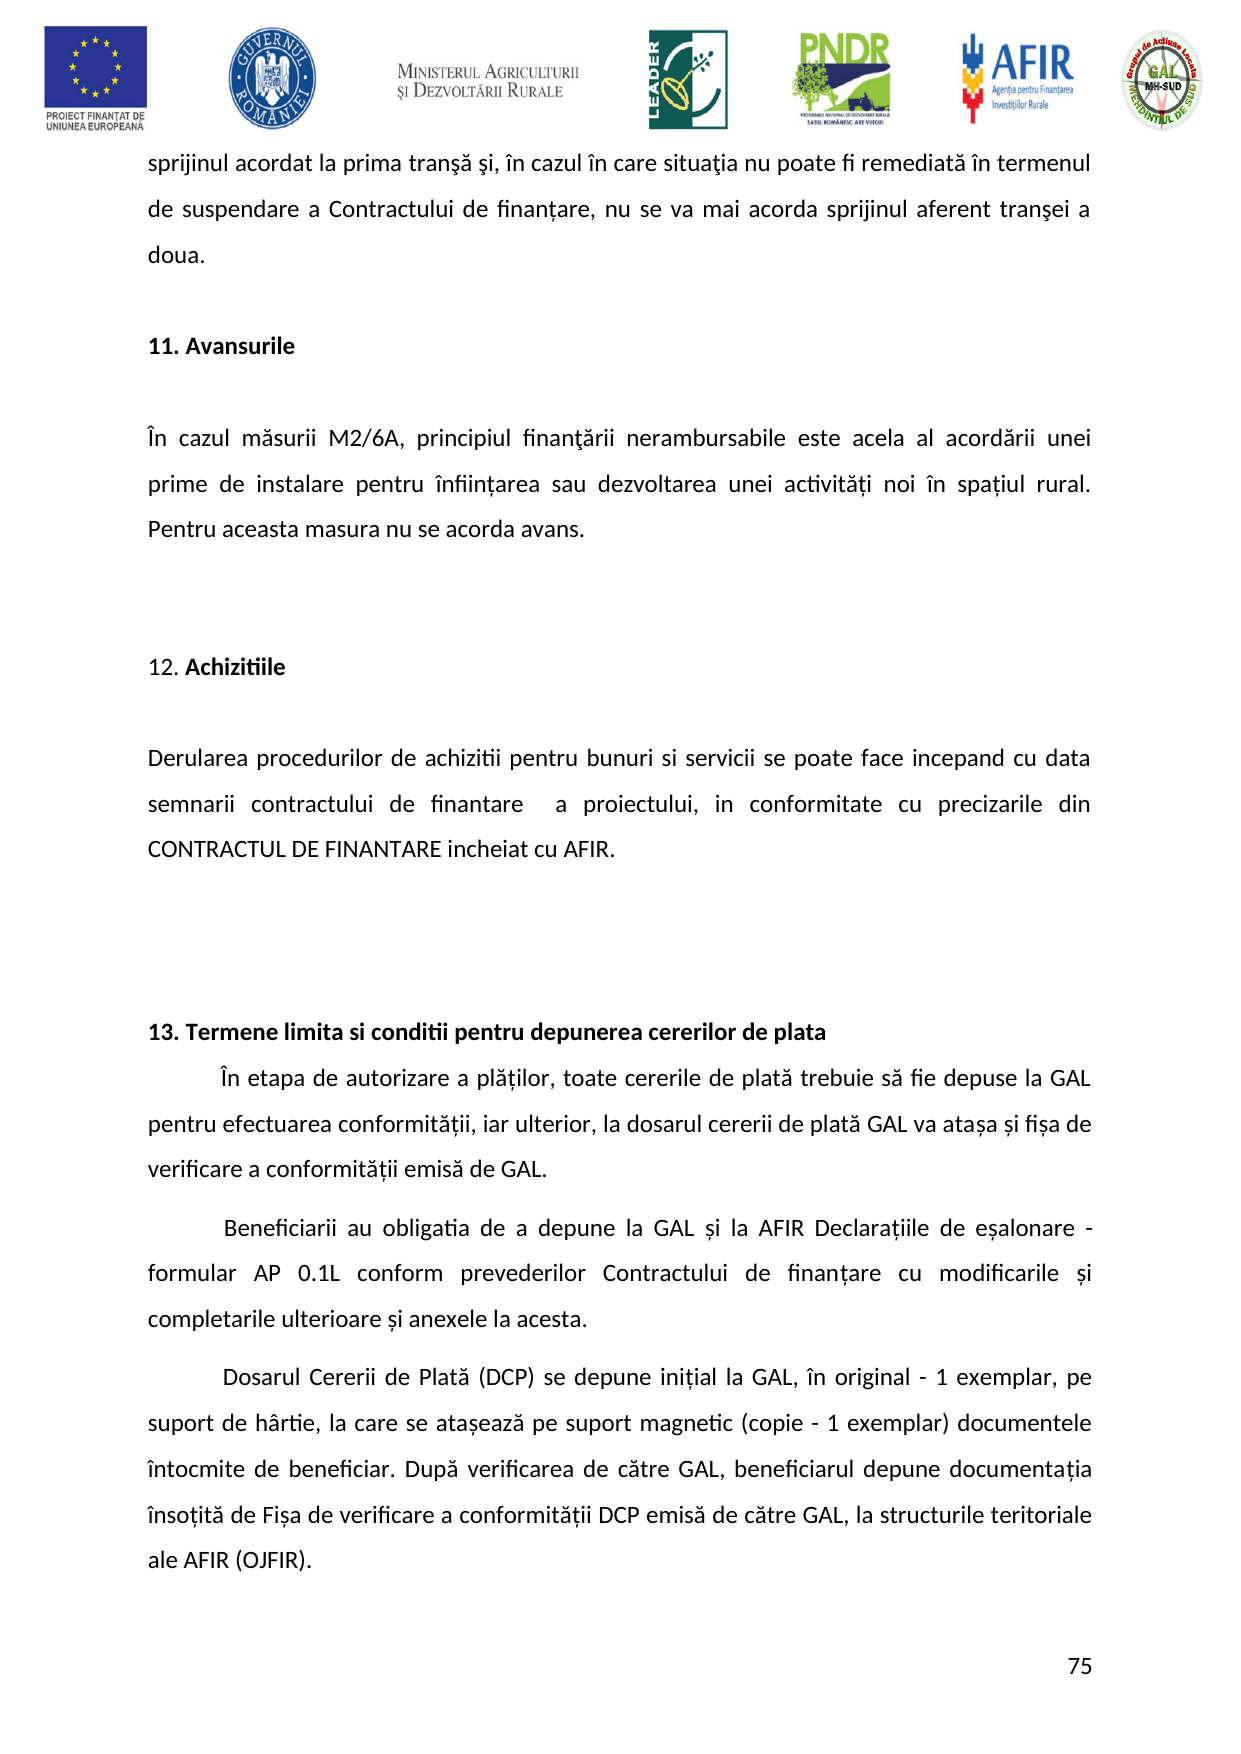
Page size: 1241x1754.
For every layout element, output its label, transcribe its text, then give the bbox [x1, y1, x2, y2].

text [148, 148, 1093, 269]
text Beneficiarii au obligatia de a depune la GAL şi la AFIR Declaraţiile de eşalonare - formular AP 0.1L conform prevederilor Contractului de finanţare cu modificarile şi completarile ulterioare şi anexele la acesta. [148, 1212, 1093, 1334]
subtitle 12. Achizitiile [148, 651, 1093, 681]
text Dosarul Cererii de Plată (DCP) se depune iniţial la GAL, în original - 1 exemplar, pe suport de hârtie, la care se ataşează pe suport magnetic (copie - 1 exemplar) documentele întocmite de beneficiar. După verificarea de către GAL, beneficiarul depune documentaţia însoţită de Fişa de verificare a conformităţii DCP emisă de către GAL, la structurile teritoriale ale AFIR (OJFIR). [148, 1362, 1093, 1575]
subtitle 11. Avansurile [148, 331, 1093, 361]
picture [15, 18, 1224, 131]
text În etapa de autorizare a plăţilor, toate cererile de plată trebuie să fie depuse la GAL pentru efectuarea conformităţii, iar ulterior, la dosarul cererii de plată GAL va ataşa şi fişa de verificare a conformităţii emisă de GAL. [148, 1062, 1093, 1184]
text În cazul măsurii M2/6A, principiul finanţării nerambursabile este acela al acordării unei prime de instalare pentru înființarea sau dezvoltarea unei activități noi în spațiul rural. Pentru aceasta masura nu se acorda avans. [148, 422, 1093, 544]
subtitle 13. Termene limita si conditii pentru depunerea cererilor de plata [148, 1016, 1093, 1047]
text Derularea procedurilor de achizitii pentru bunuri si servicii se poate face incepand cu data semnarii contractului de finantare a proiectului, in conformitate cu precizarile din CONTRACTUL DE FINANTARE incheiat cu AFIR. [148, 742, 1093, 864]
